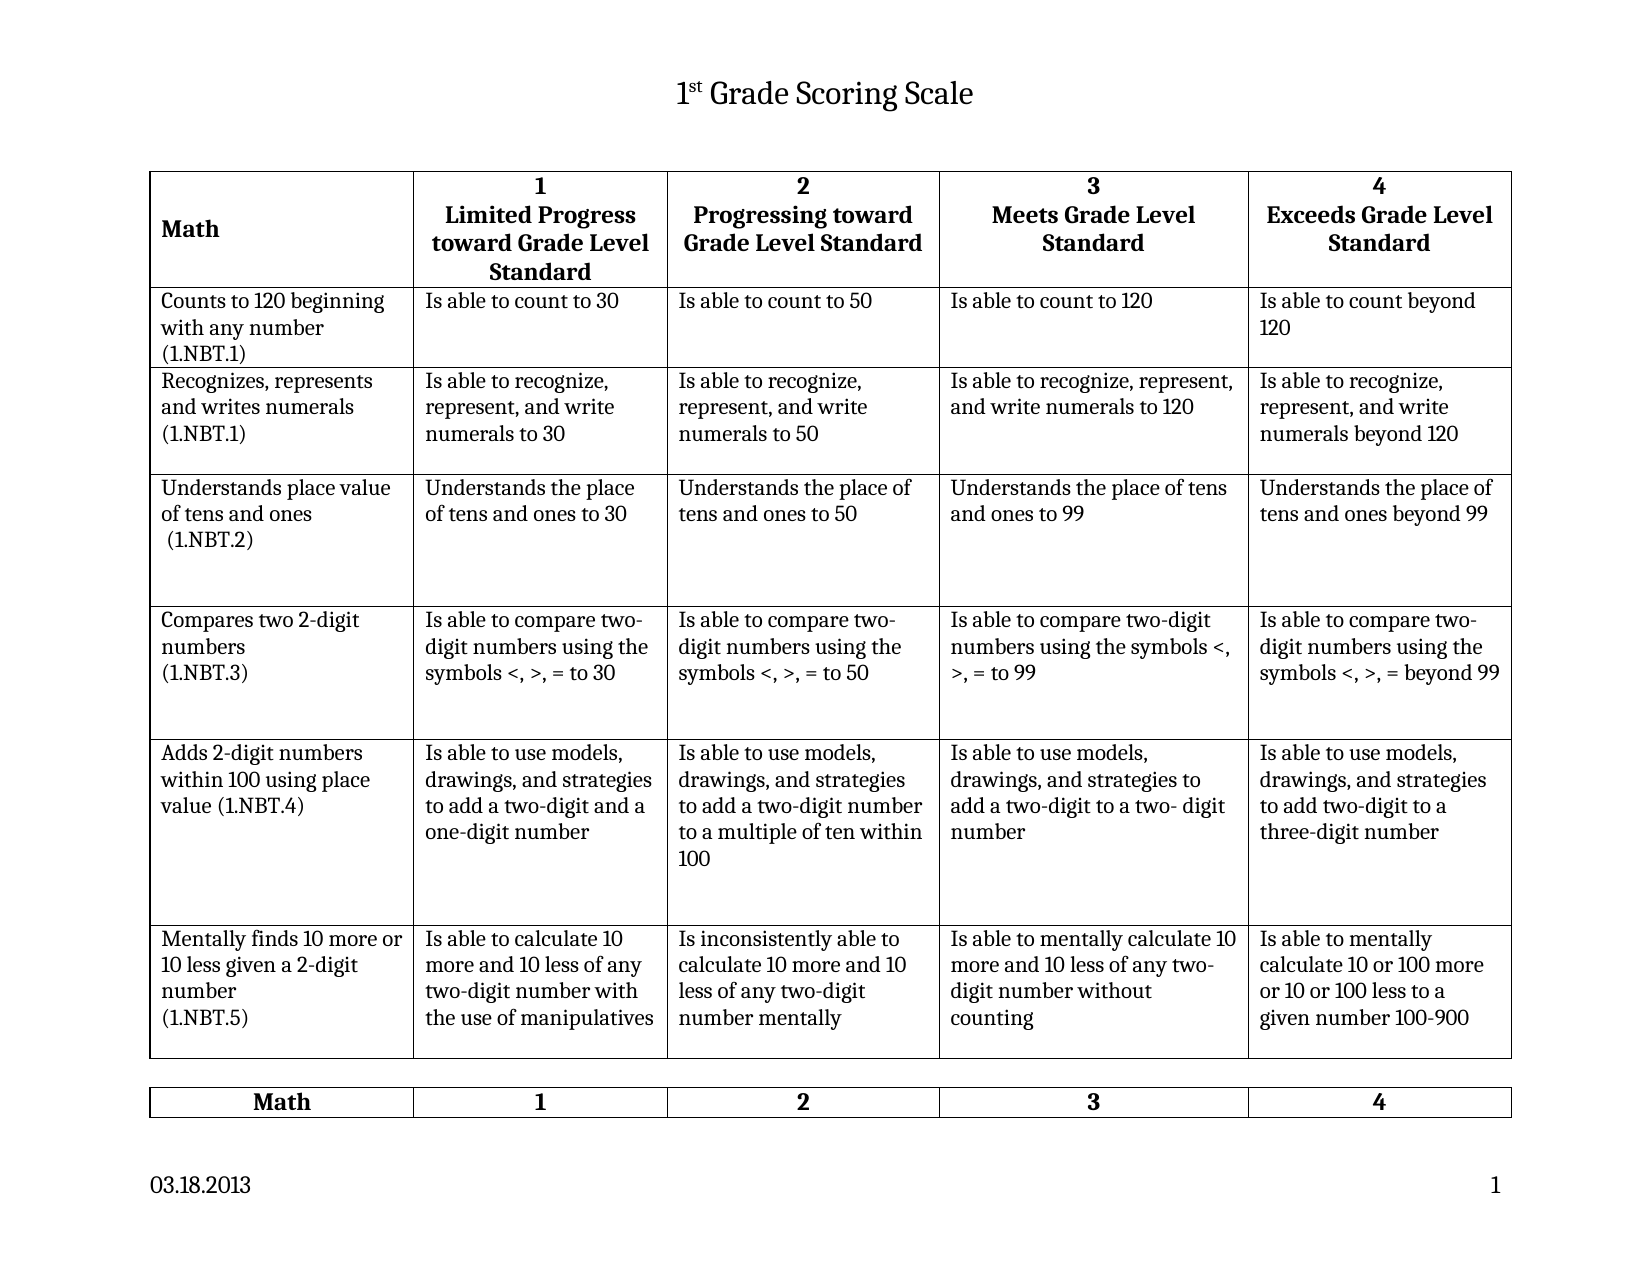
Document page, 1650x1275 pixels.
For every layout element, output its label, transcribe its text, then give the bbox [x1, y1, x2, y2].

table_cell Is able to compare two-digit numbers using the symbols <, >, = to 50 [668, 607, 939, 739]
table_header 3 Meets Grade Level Standard [940, 172, 1248, 287]
table_cell Counts to 120 beginning with any number (1.NBT.1) [151, 288, 413, 367]
table_cell Is able to calculate 10 more and 10 less of any two-digit number with the use of manipulatives [414, 926, 667, 1057]
table_cell Is able to recognize, represent, and write numerals to 30 [414, 368, 667, 473]
table_cell Is able to count to 50 [668, 288, 939, 367]
table_cell Is able to compare two-digit numbers using the symbols <, >, = to 30 [414, 607, 667, 739]
table_header 4 Exceeds Grade Level Standard [1249, 172, 1511, 287]
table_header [414, 1088, 667, 1117]
table_cell Is able to count to 120 [940, 288, 1248, 367]
table_cell Is able to mentally calculate 10 more and 10 less of any two-digit number without counting [940, 926, 1248, 1057]
table_cell Understands the place of tens and ones to 30 [414, 475, 667, 606]
table_cell Is able to use models, drawings, and strategies to add a two-digit and a one-digit number [414, 740, 667, 924]
table_cell Is able to count to 30 [414, 288, 667, 367]
table_cell Is able to recognize, represent, and write numerals to 120 [940, 368, 1248, 473]
table_cell Is able to use models, drawings, and strategies to add two-digit to a three-digit number [1249, 740, 1511, 924]
table_cell Is able to count beyond 120 [1249, 288, 1511, 367]
table_header Math [151, 1088, 413, 1117]
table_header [1249, 1088, 1511, 1117]
table_header 1 Limited Progress toward Grade Level Standard [414, 172, 667, 287]
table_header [668, 1088, 939, 1117]
table_cell Is inconsistently able to calculate 10 more and 10 less of any two-digit number mentally [668, 926, 939, 1057]
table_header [940, 1088, 1248, 1117]
table_cell Is able to recognize, represent, and write numerals beyond 120 [1249, 368, 1511, 473]
table_cell Is able to compare two-digit numbers using the symbols <, >, = to 99 [940, 607, 1248, 739]
table_cell Understands the place of tens and ones to 99 [940, 475, 1248, 606]
table_header 2 Progressing toward Grade Level Standard [668, 172, 939, 287]
table_cell Is able to use models, drawings, and strategies to add a two-digit number to a multiple of ten within 100 [668, 740, 939, 924]
table_cell Adds 2-digit numbers within 100 using place value (1.NBT.4) [151, 740, 413, 924]
table_cell Is able to use models, drawings, and strategies to add a two-digit to a two- digit number [940, 740, 1248, 924]
table_cell Understands the place of tens and ones beyond 99 [1249, 475, 1511, 606]
table_cell Is able to compare two-digit numbers using the symbols <, >, = beyond 99 [1249, 607, 1511, 739]
table_cell Understands place value of tens and ones (1.NBT.2) [151, 475, 413, 606]
table_header Math [151, 172, 413, 287]
table_cell Understands the place of tens and ones to 50 [668, 475, 939, 606]
table_cell Mentally finds 10 more or 10 less given a 2-digit number (1.NBT.5) [151, 926, 413, 1057]
table_cell Compares two 2-digit numbers (1.NBT.3) [151, 607, 413, 739]
table_cell Is able to mentally calculate 10 or 100 more or 10 or 100 less to a given number 100-900 [1249, 926, 1511, 1057]
table_cell Is able to recognize, represent, and write numerals to 50 [668, 368, 939, 473]
table_cell Recognizes, represents and writes numerals (1.NBT.1) [151, 368, 413, 473]
